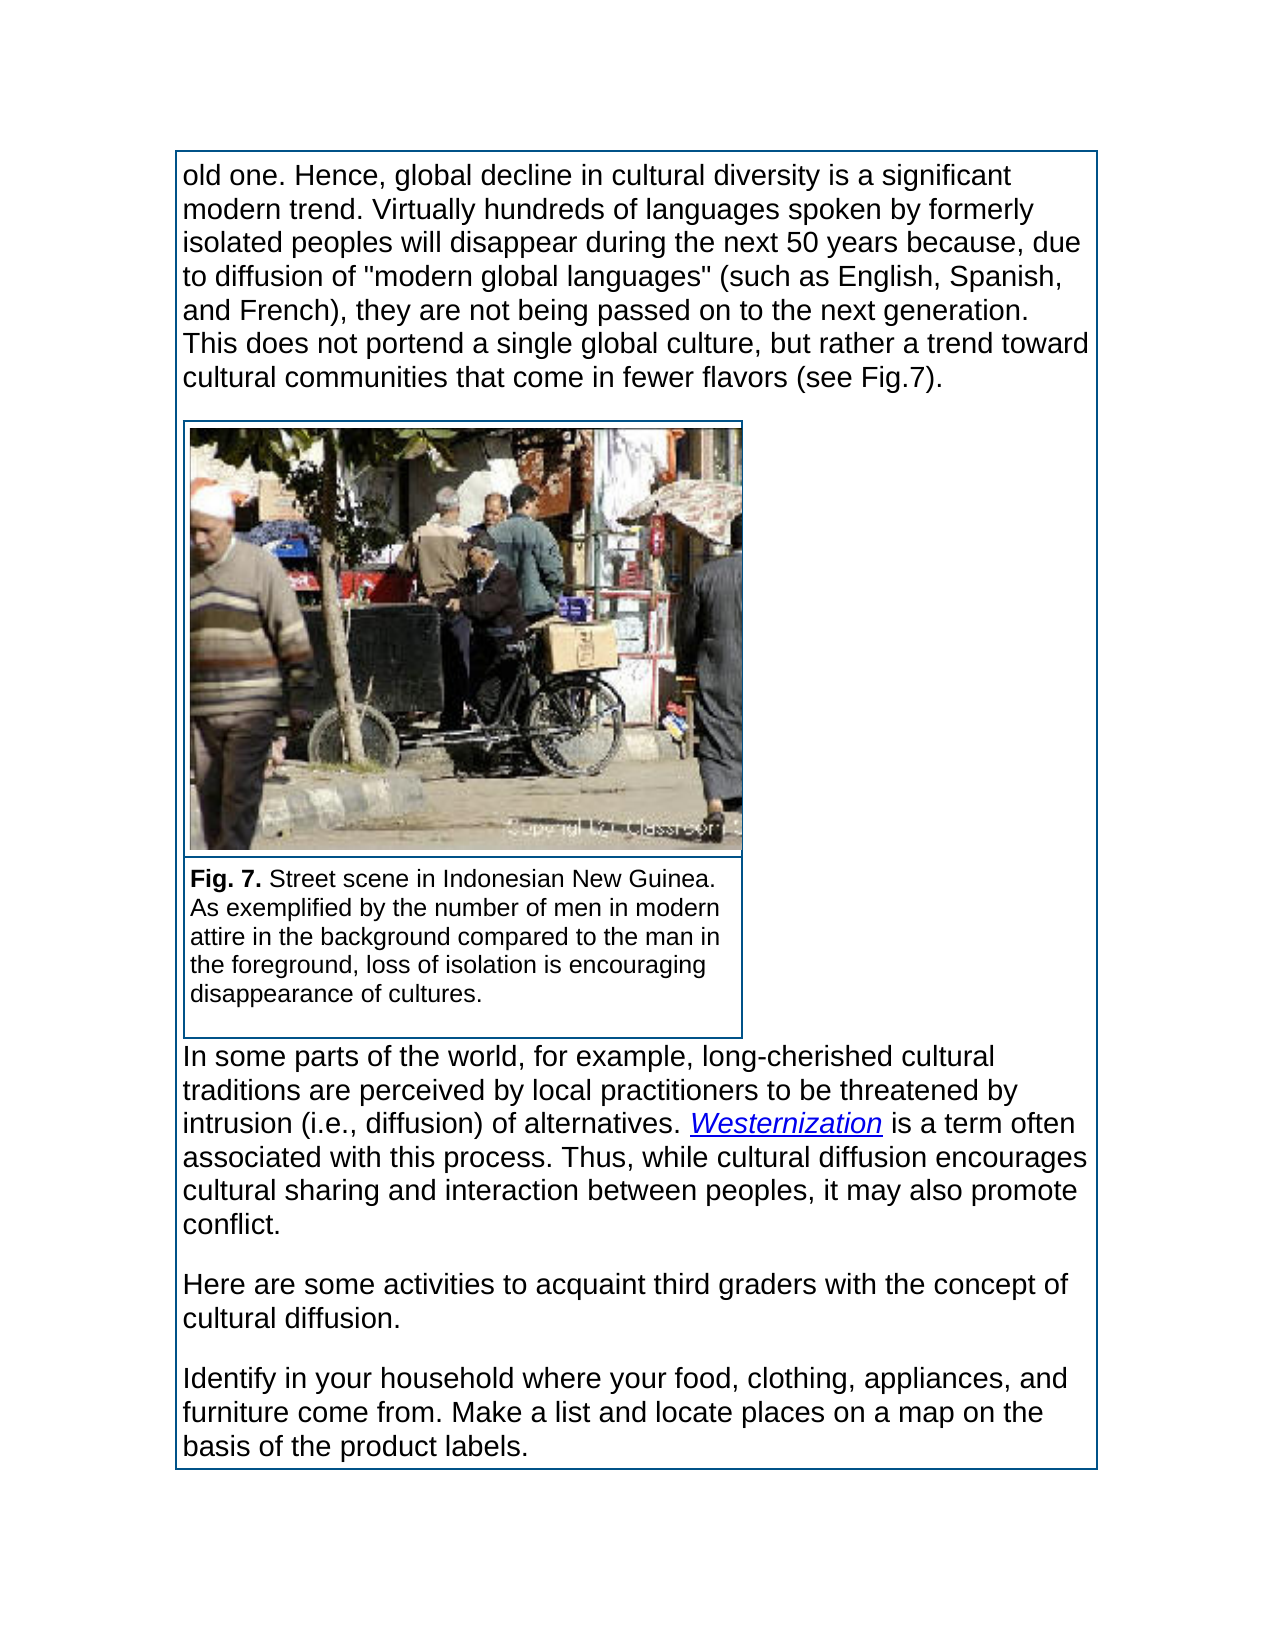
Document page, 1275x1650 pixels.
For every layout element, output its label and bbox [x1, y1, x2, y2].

picture [189, 428, 742, 850]
table_header [177, 152, 1096, 1468]
